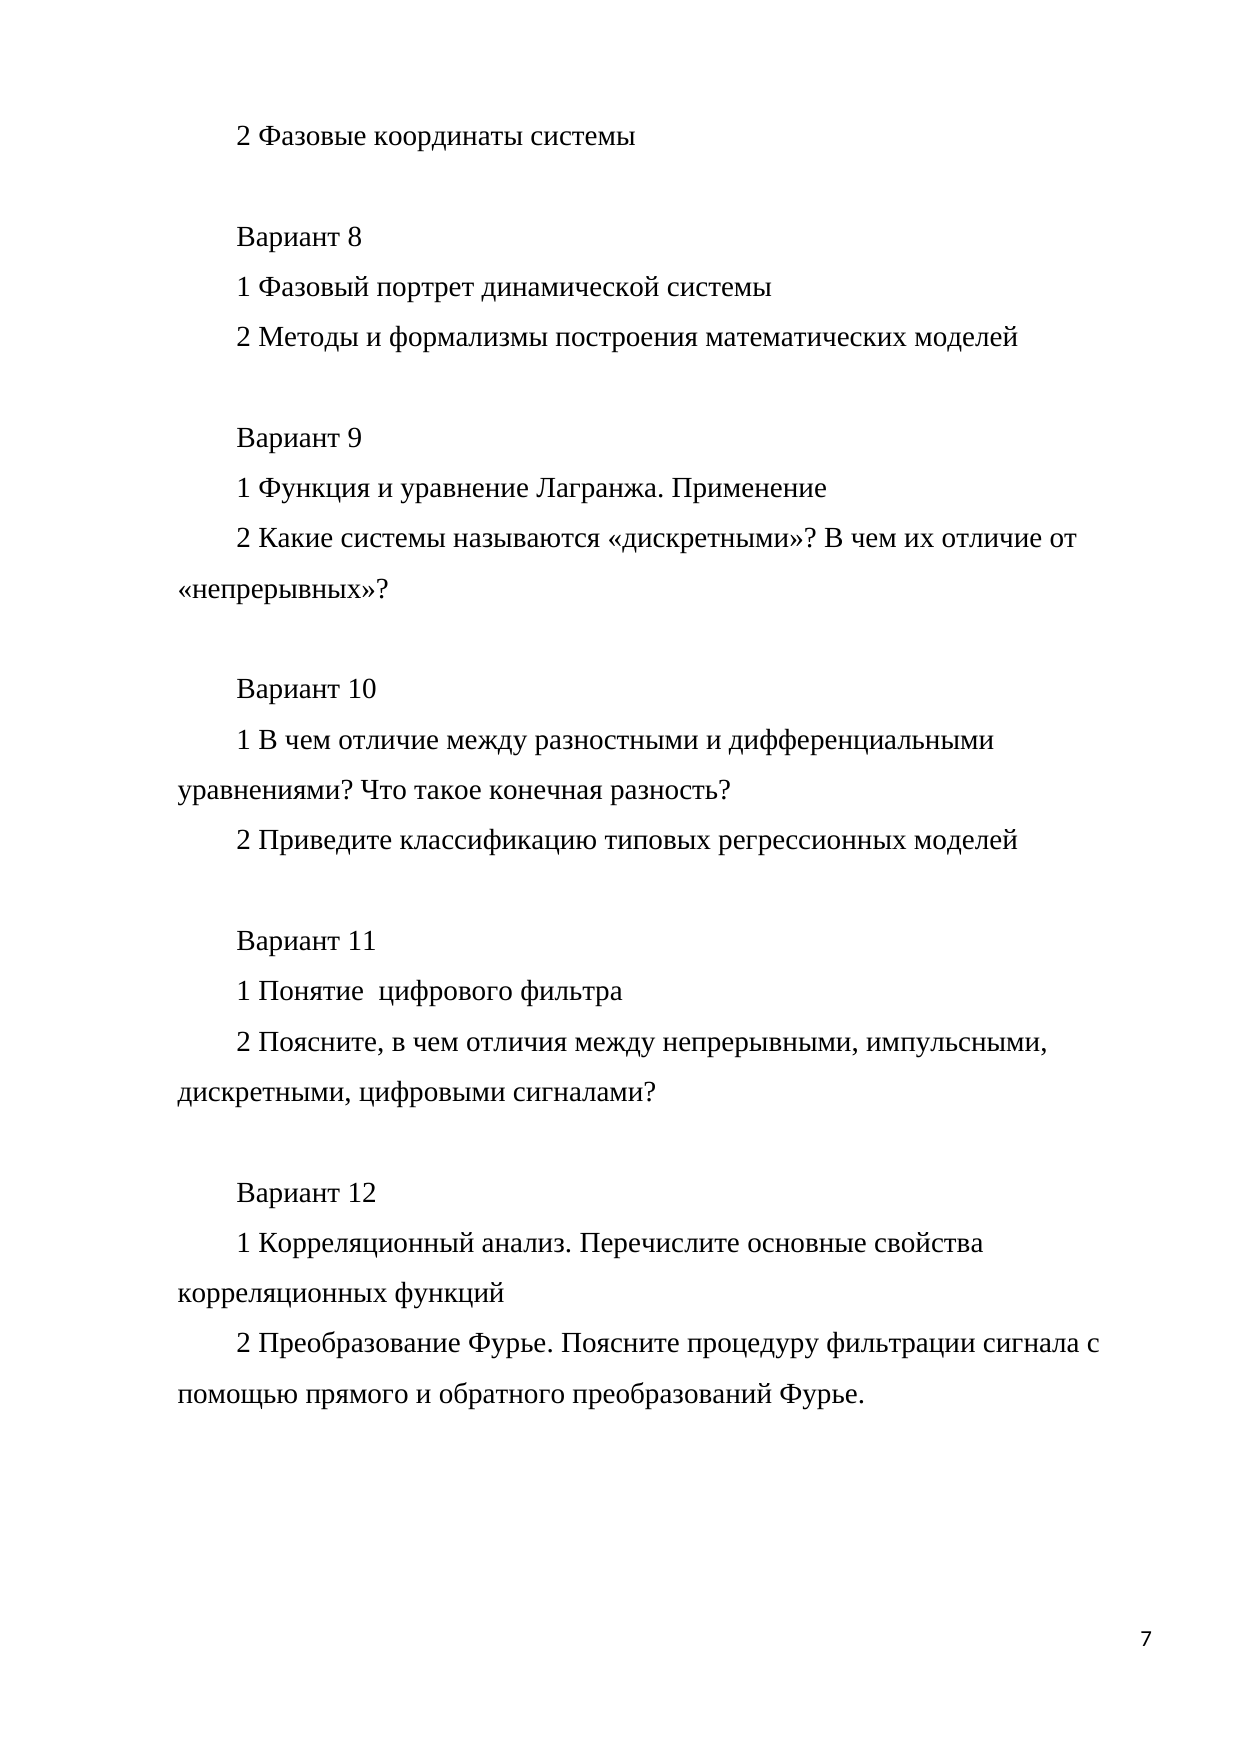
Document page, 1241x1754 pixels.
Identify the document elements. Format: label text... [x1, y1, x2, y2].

text 2 Преобразование Фурье. Поясните процедуру фильтрации сигнала с помощью прямого и обратного преобразований Фурье. [177, 1326, 1152, 1409]
text 1 Фазовый портрет динамической системы [177, 269, 1152, 303]
text Вариант 10 [177, 672, 1152, 705]
text Вариант 11 [177, 923, 1152, 957]
text 1 Корреляционный анализ. Перечислите основные свойства корреляционных функций [177, 1225, 1152, 1309]
text 2 Поясните, в чем отличия между непрерывными, импульсными, дискретными, цифровыми сигналами? [177, 1024, 1152, 1108]
text Вариант 9 [177, 420, 1152, 453]
text 1 Функция и уравнение Лагранжа. Применение [177, 470, 1152, 504]
text Вариант 12 [177, 1175, 1152, 1208]
text 1 В чем отличие между разностными и дифференциальными уравнениями? Что такое конечная разность? [177, 722, 1152, 806]
text 2 Методы и формализмы построения математических моделей [177, 319, 1152, 353]
text 1 Понятие цифрового фильтра [177, 973, 1152, 1007]
text 2 Какие системы называются «дискретными»? В чем их отличие от «непрерывных»? [177, 521, 1152, 604]
text 2 Фазовые координаты системы [177, 118, 1152, 152]
text 2 Приведите классификацию типовых регрессионных моделей [177, 822, 1152, 856]
text Вариант 8 [177, 219, 1152, 252]
